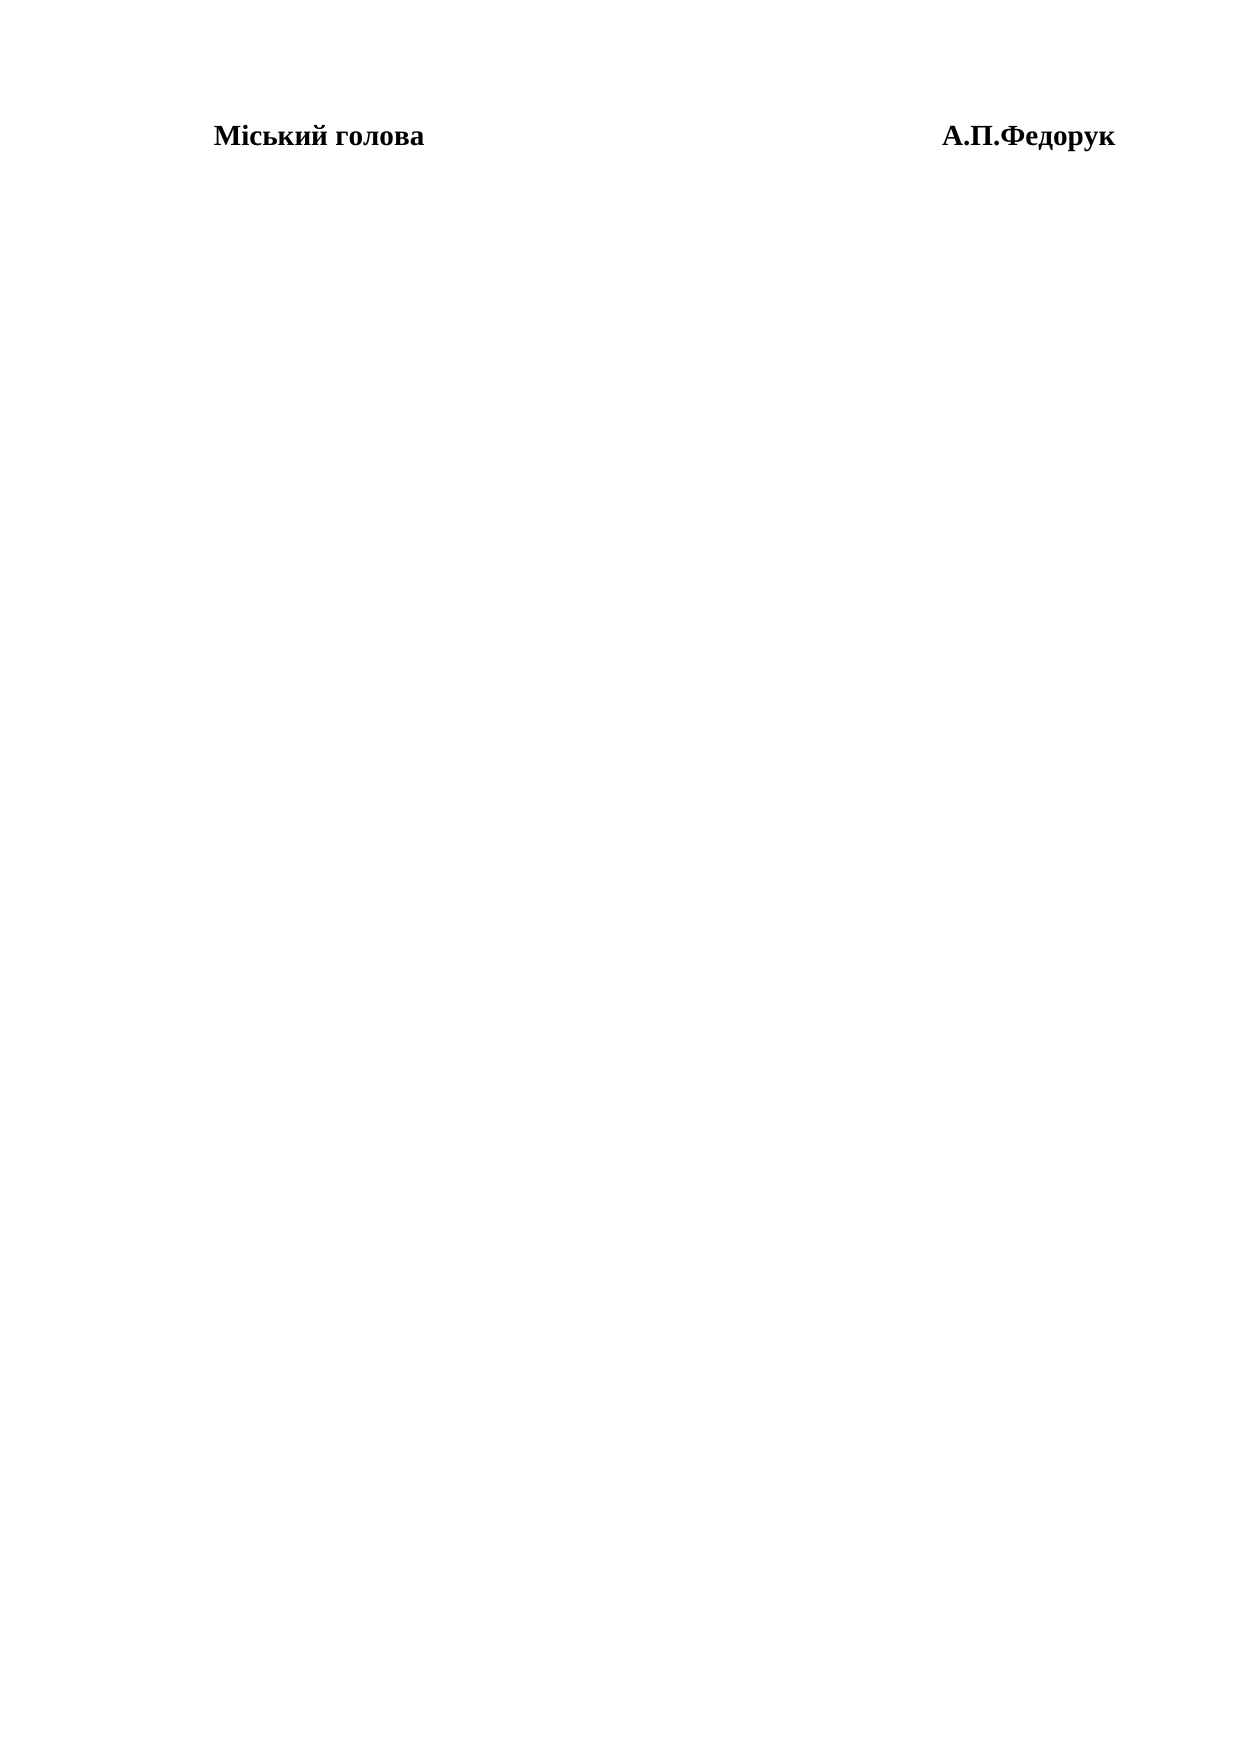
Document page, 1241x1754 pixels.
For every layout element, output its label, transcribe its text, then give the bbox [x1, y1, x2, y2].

text Міський голова А.П.Федорук [177, 118, 1152, 152]
